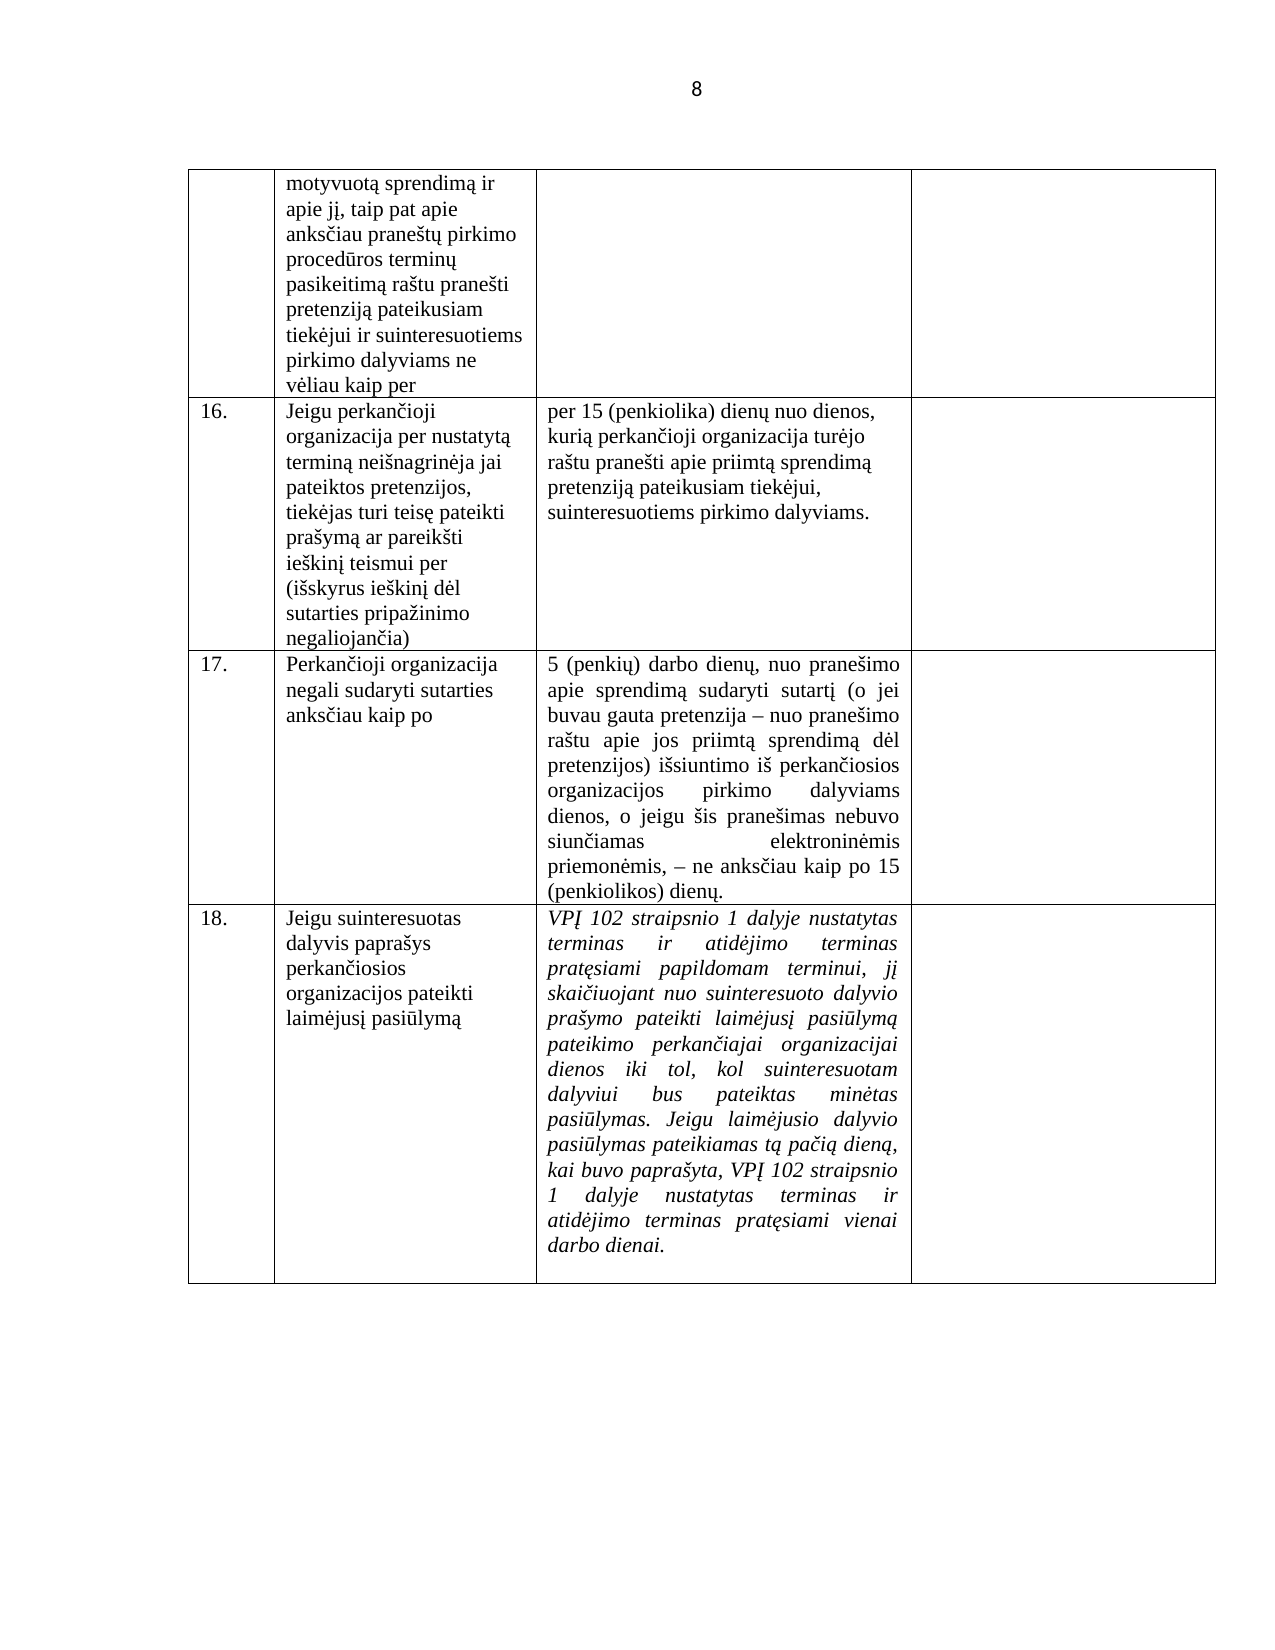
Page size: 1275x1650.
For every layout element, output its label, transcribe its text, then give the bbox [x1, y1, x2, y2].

table_cell per 15 (penkiolika) dienų nuo dienos, kurią perkančioji organizacija turėjo raštu pranešti apie priimtą sprendimą pretenziją pateikusiam tiekėjui, suinteresuotiems pirkimo dalyviams. [537, 398, 911, 650]
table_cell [275, 170, 536, 397]
table_cell 5 (penkių) darbo dienų, nuo pranešimo apie sprendimą sudaryti sutartį (o jei buvau gauta pretenzija – nuo pranešimo raštu apie jos priimtą sprendimą dėl pretenzijos) išsiuntimo iš perkančiosios organizacijos pirkimo dalyviams dienos, o jeigu šis pranešimas nebuvo siunčiamas elektroninėmis priemonėmis, – ne anksčiau kaip po 15 (penkiolikos) dienų. [537, 651, 911, 903]
table_cell [912, 905, 1215, 1283]
table_cell [912, 170, 1215, 397]
table_cell Perkančioji organizacija negali sudaryti sutarties anksčiau kaip po [275, 651, 536, 903]
table_cell [912, 398, 1215, 650]
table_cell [537, 170, 911, 397]
table_cell [189, 398, 274, 650]
table_cell Jeigu suinteresuotas dalyvis paprašys perkančiosios organizacijos pateikti laimėjusį pasiūlymą [275, 905, 536, 1283]
table_cell [189, 170, 274, 397]
table_cell [189, 651, 274, 903]
table_cell [912, 651, 1215, 903]
table_cell Jeigu perkančioji organizacija per nustatytą terminą neišnagrinėja jai pateiktos pretenzijos, tiekėjas turi teisę pateikti prašymą ar pareikšti ieškinį teismui per (išskyrus ieškinį dėl sutarties pripažinimo negaliojančia) [275, 398, 536, 650]
table_cell [189, 905, 274, 1283]
table_cell VPĮ 102 straipsnio 1 dalyje nustatytas terminas ir atidėjimo terminas pratęsiami papildomam terminui, jį skaičiuojant nuo suinteresuoto dalyvio prašymo pateikti laimėjusį pasiūlymą pateikimo perkančiajai organizacijai dienos iki tol, kol suinteresuotam dalyviui bus pateiktas minėtas pasiūlymas. Jeigu laimėjusio dalyvio pasiūlymas pateikiamas tą pačią dieną, kai buvo paprašyta, VPĮ 102 straipsnio 1 dalyje nustatytas terminas ir atidėjimo terminas pratęsiami vienai darbo dienai. [537, 905, 911, 1283]
